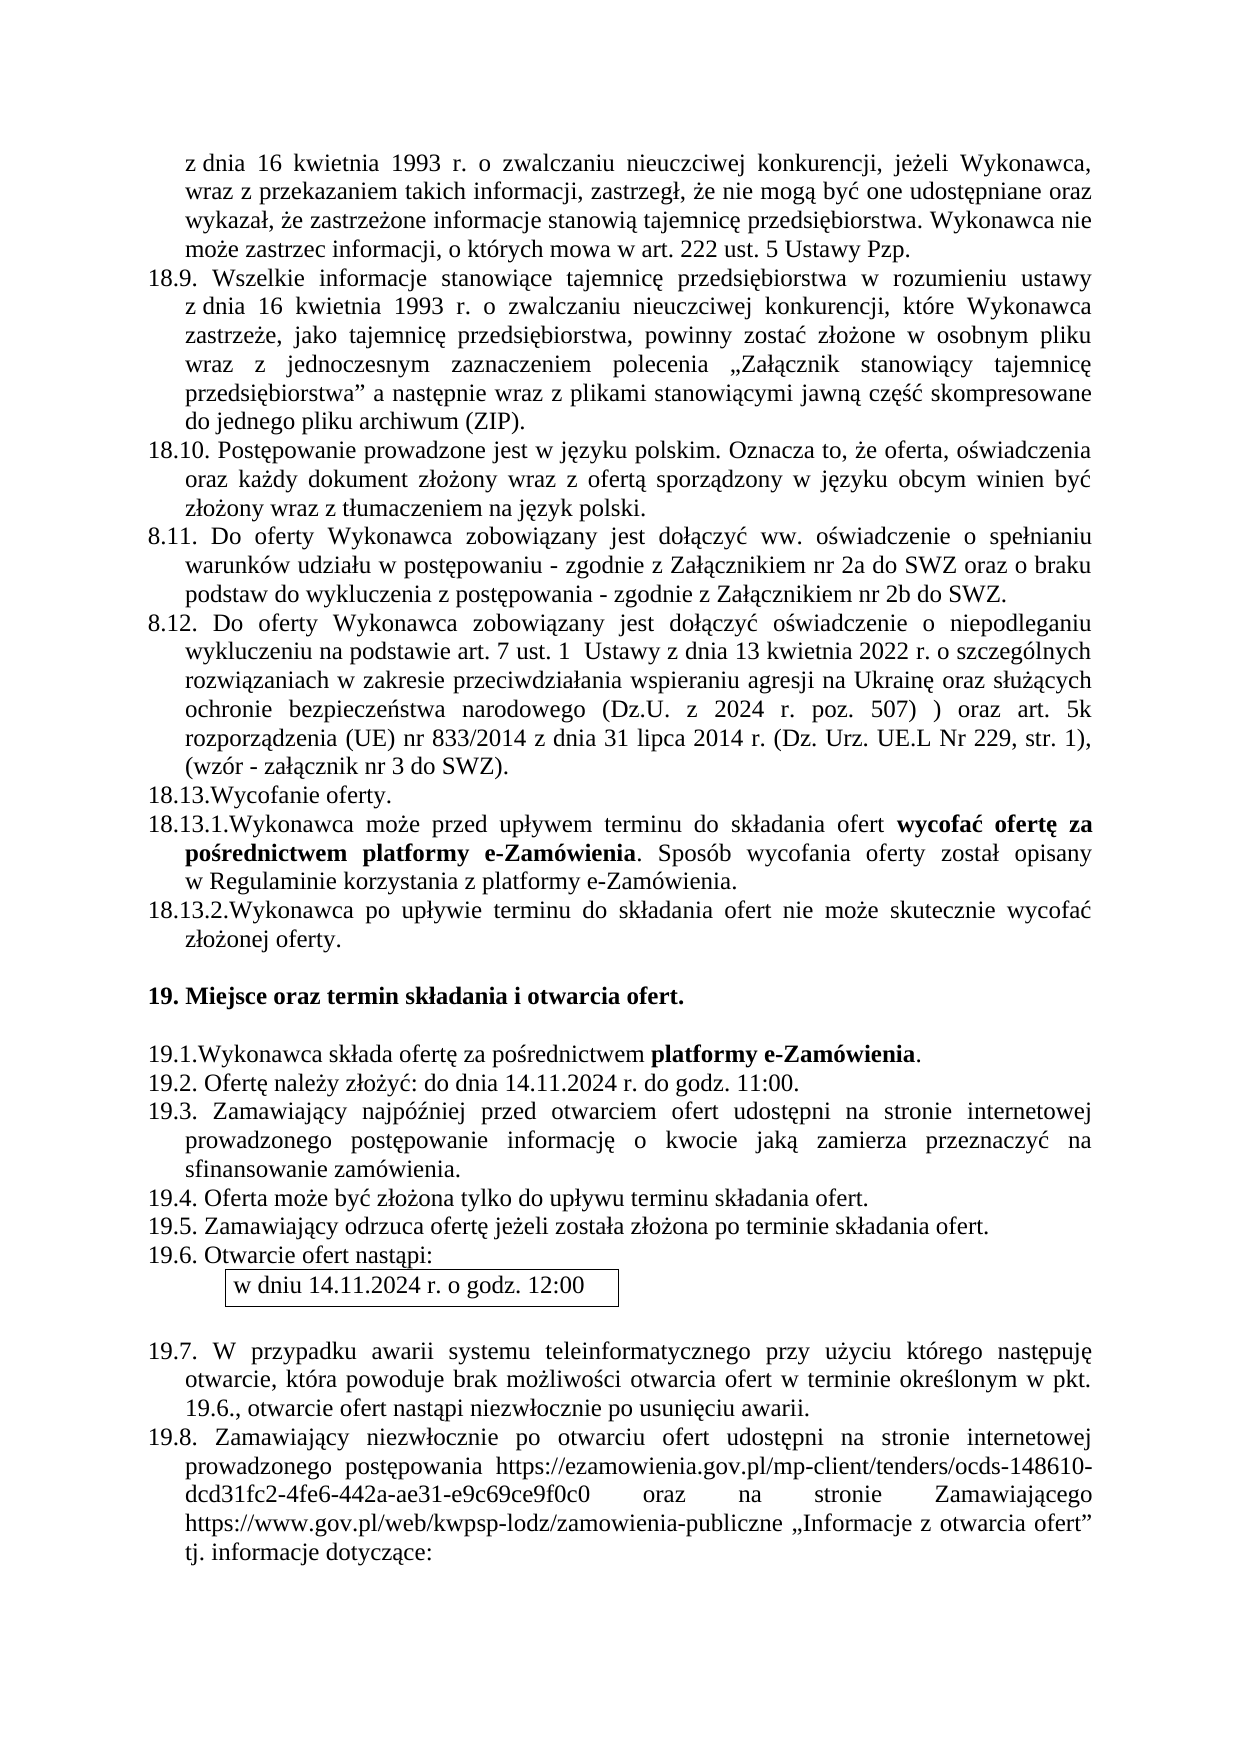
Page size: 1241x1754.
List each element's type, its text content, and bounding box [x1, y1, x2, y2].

text 18.10. Postępowanie prowadzone jest w języku polskim. Oznacza to, że oferta, oświadczenia oraz każdy dokument złożony wraz z ofertą sporządzony w języku obcym winien być złożony wraz z tłumaczeniem na język polski. [148, 435, 1093, 521]
text 18.13.2.Wykonawca po upływie terminu do składania ofert nie może skutecznie wycofać złożonej oferty. [148, 895, 1093, 953]
text 19.6. Otwarcie ofert nastąpi: [148, 1240, 1093, 1269]
text 19. Miejsce oraz termin składania i otwarcia ofert. [148, 981, 1093, 1010]
table_header w dniu 14.11.2024 r. o godz. 12:00 [226, 1270, 618, 1306]
text 19.2. Ofertę należy złożyć: do dnia 14.11.2024 r. do godz. 11:00. [148, 1068, 1093, 1096]
text 19.7. W przypadku awarii systemu teleinformatycznego przy użyciu którego następuję otwarcie, która powoduje brak możliwości otwarcia ofert w terminie określonym w pkt. 19.6., otwarcie ofert nastąpi niezwłocznie po usunięciu awarii. [148, 1336, 1093, 1422]
text 19.3. Zamawiający najpóźniej przed otwarciem ofert udostępni na stronie internetowej prowadzonego postępowanie informację o kwocie jaką zamierza przeznaczyć na sfinansowanie zamówienia. [148, 1096, 1093, 1183]
text 18.9. Wszelkie informacje stanowiące tajemnicę przedsiębiorstwa w rozumieniu ustawy z dnia 16 kwietnia 1993 r. o zwalczaniu nieuczciwej konkurencji, które Wykonawca zastrzeże, jako tajemnicę przedsiębiorstwa, powinny zostać złożone w osobnym pliku wraz z jednoczesnym zaznaczeniem polecenia „Załącznik stanowiący tajemnicę przedsiębiorstwa” a następnie wraz z plikami stanowiącymi jawną część skompresowane do jednego pliku archiwum (ZIP). [148, 263, 1093, 435]
text 19.8. Zamawiający niezwłocznie po otwarciu ofert udostępni na stronie internetowej prowadzonego postępowania https://ezamowienia.gov.pl/mp-client/tenders/ocds-148610-dcd31fc2-4fe6-442a-ae31-e9c69ce9f0c0 oraz na stronie Zamawiającego https://www.gov.pl/web/kwpsp-lodz/zamowienia-publiczne „Informacje z otwarcia ofert” tj. informacje dotyczące: [148, 1422, 1093, 1566]
text 8.11. Do oferty Wykonawca zobowiązany jest dołączyć ww. oświadczenie o spełnianiu warunków udziału w postępowaniu - zgodnie z Załącznikiem nr 2a do SWZ oraz o braku podstaw do wykluczenia z postępowania - zgodnie z Załącznikiem nr 2b do SWZ. [148, 521, 1093, 608]
text 8.12. Do oferty Wykonawca zobowiązany jest dołączyć oświadczenie o niepodleganiu wykluczeniu na podstawie art. 7 ust. 1 Ustawy z dnia 13 kwietnia 2022 r. o szczególnych rozwiązaniach w zakresie przeciwdziałania wspieraniu agresji na Ukrainę oraz służących ochronie bezpieczeństwa narodowego (Dz.U. z 2024 r. poz. 507) ) oraz art. 5k rozporządzenia (UE) nr 833/2014 z dnia 31 lipca 2014 r. (Dz. Urz. UE.L Nr 229, str. 1), (wzór - załącznik nr 3 do SWZ). [148, 608, 1093, 780]
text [148, 148, 1093, 263]
text 18.13.1.Wykonawca może przed upływem terminu do składania ofert wycofać ofertę za pośrednictwem platformy e-Zamówienia. Sposób wycofania oferty został opisany w Regulaminie korzystania z platformy e-Zamówienia. [148, 809, 1093, 895]
text 19.5. Zamawiający odrzuca ofertę jeżeli została złożona po terminie składania ofert. [148, 1211, 1093, 1240]
text 19.4. Oferta może być złożona tylko do upływu terminu składania ofert. [148, 1183, 1093, 1211]
text 18.13.Wycofanie oferty. [148, 780, 1093, 809]
text 19.1.Wykonawca składa ofertę za pośrednictwem platformy e-Zamówienia. [148, 1039, 1093, 1068]
